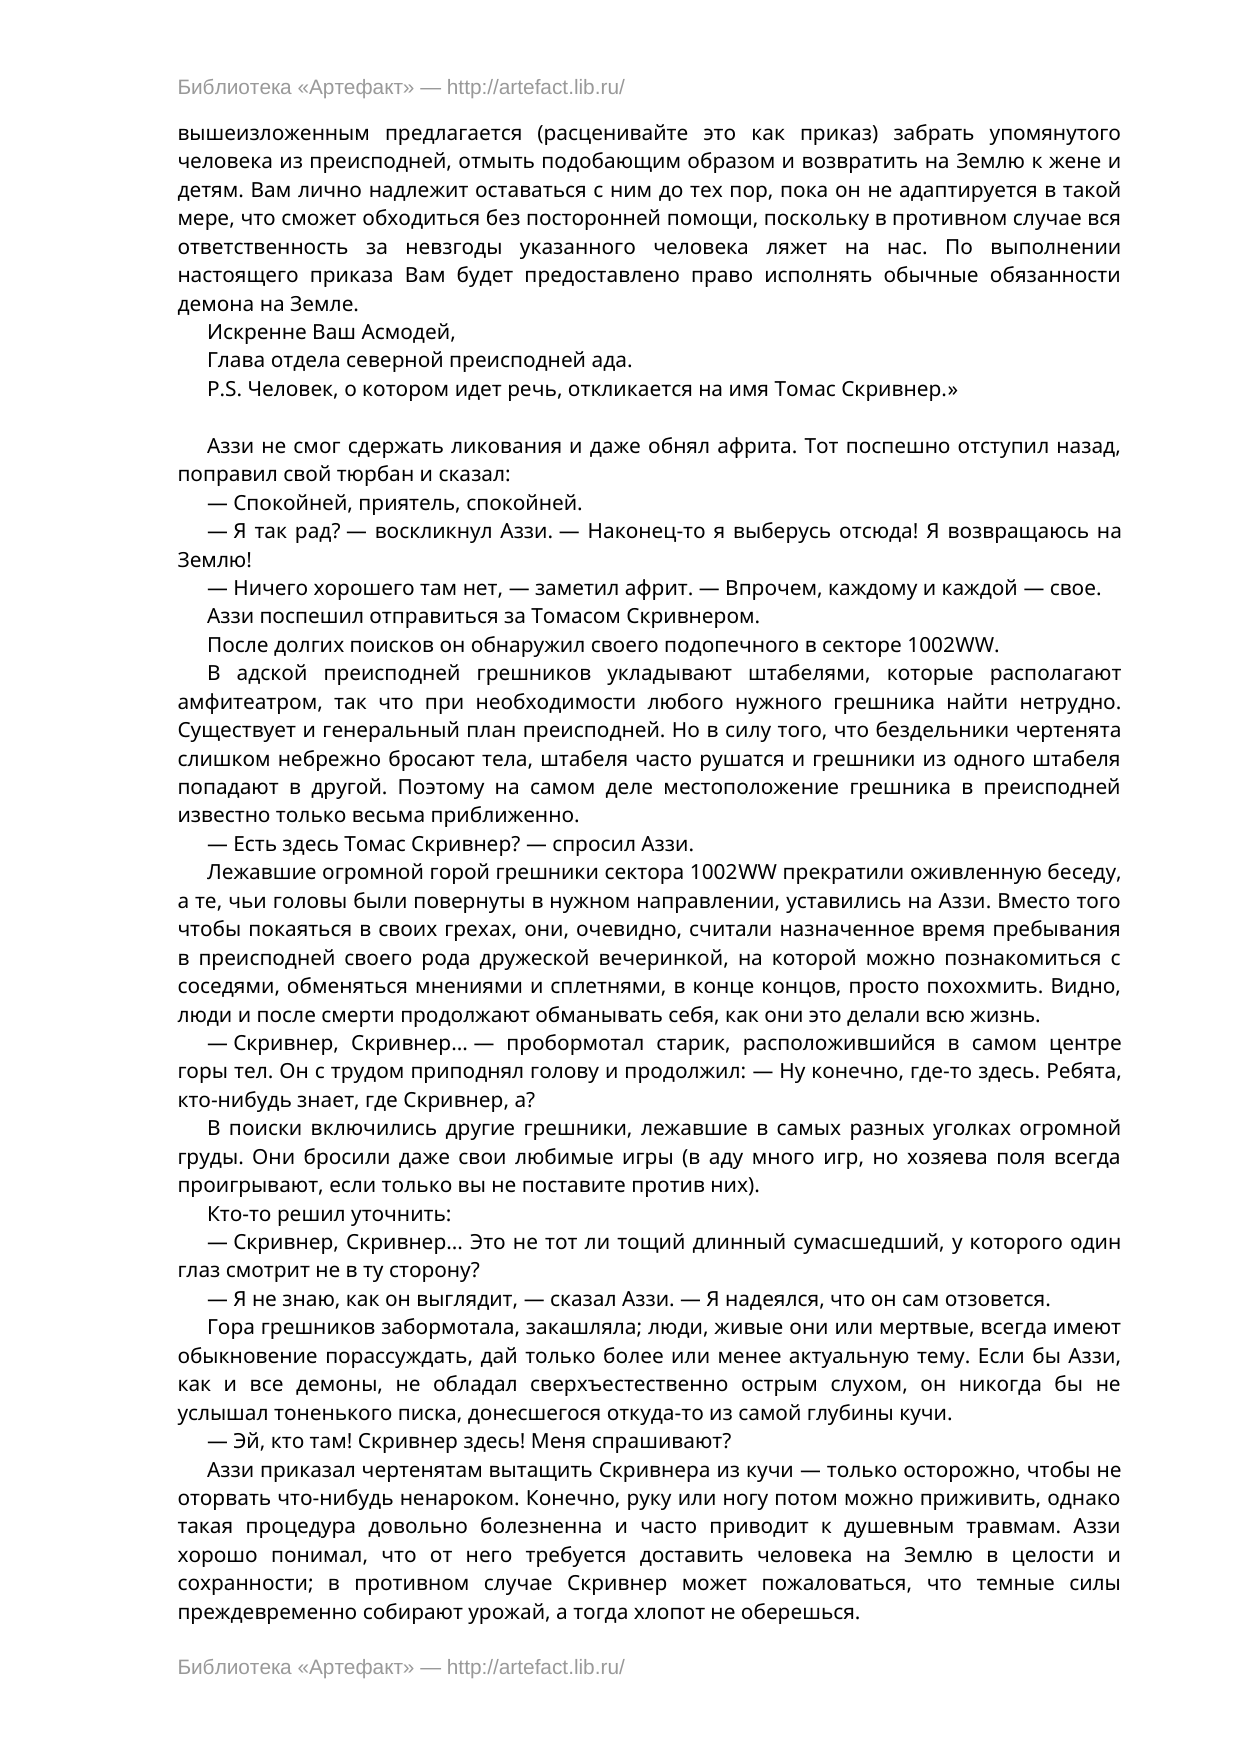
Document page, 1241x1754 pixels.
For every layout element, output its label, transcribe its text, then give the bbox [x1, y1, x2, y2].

text Лежавшие огромной горой грешники сектора 1002WW прекратили оживленную беседу, а те, чьи головы были повернуты в нужном направлении, уставились на Аззи. Вместо того чтобы покаяться в своих грехах, они, очевидно, считали назначенное время пребывания в преисподней своего рода дружеской вечеринкой, на которой можно познакомиться с соседями, обменяться мнениями и сплетнями, в конце концов, просто похохмить. Видно, люди и после смерти продолжают обманывать себя, как они это делали всю жизнь. [177, 857, 1122, 1028]
text — Я так рад? — воскликнул Аззи. — Наконец-то я выберусь отсюда! Я возвращаюсь на Землю! [177, 516, 1122, 573]
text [177, 118, 1122, 317]
text В поиски включились другие грешники, лежавшие в самых разных уголках огромной груды. Они бросили даже свои любимые игры (в аду много игр, но хозяева поля всегда проигрывают, если только вы не поставите против них). [177, 1113, 1122, 1199]
text — Есть здесь Томас Скривнер? — спросил Аззи. [177, 829, 1122, 857]
text — Ничего хорошего там нет, — заметил африт. — Впрочем, каждому и каждой — свое. [177, 573, 1122, 602]
text Кто-то решил уточнить: [177, 1199, 1122, 1227]
text Искренне Ваш Асмодей, [177, 317, 1122, 346]
text Аззи приказал чертенятам вытащить Скривнера из кучи — только осторожно, чтобы не оторвать что-нибудь ненароком. Конечно, руку или ногу потом можно приживить, однако такая процедура довольно болезненна и часто приводит к душевным травмам. Аззи хорошо понимал, что от него требуется доставить человека на Землю в целости и сохранности; в противном случае Скривнер может пожаловаться, что темные силы преждевременно собирают урожай, а тогда хлопот не оберешься. [177, 1455, 1122, 1625]
text P.S. Человек, о котором идет речь, откликается на имя Томас Скривнер.» [177, 374, 1122, 402]
text Аззи не смог сдержать ликования и даже обнял африта. Тот поспешно отступил назад, поправил свой тюрбан и сказал: [177, 431, 1122, 488]
text — Эй, кто там! Скривнер здесь! Меня спрашивают? [177, 1426, 1122, 1455]
text После долгих поисков он обнаружил своего подопечного в секторе 1002WW. [177, 630, 1122, 658]
text Аззи поспешил отправиться за Томасом Скривнером. [177, 602, 1122, 630]
text — Скривнер, Скривнер... — пробормотал старик, расположившийся в самом центре горы тел. Он с трудом приподнял голову и продолжил: — Ну конечно, где-то здесь. Ребята, кто-нибудь знает, где Скривнер, а? [177, 1028, 1122, 1113]
text — Я не знаю, как он выглядит, — сказал Аззи. — Я надеялся, что он сам отзовется. [177, 1284, 1122, 1312]
text Гора грешников забормотала, закашляла; люди, живые они или мертвые, всегда имеют обыкновение порассуждать, дай только более или менее актуальную тему. Если бы Аззи, как и все демоны, не обладал сверхъестественно острым слухом, он никогда бы не услышал тоненького писка, донесшегося откуда-то из самой глубины кучи. [177, 1312, 1122, 1426]
text — Скривнер, Скривнер... Это не тот ли тощий длинный сумасшедший, у которого один глаз смотрит не в ту сторону? [177, 1227, 1122, 1284]
text Глава отдела северной преисподней ада. [177, 346, 1122, 374]
text В адской преисподней грешников укладывают штабелями, которые располагают амфитеатром, так что при необходимости любого нужного грешника найти нетрудно. Существует и генеральный план преисподней. Но в силу того, что бездельники чертенята слишком небрежно бросают тела, штабеля часто рушатся и грешники из одного штабеля попадают в другой. Поэтому на самом деле местоположение грешника в преисподней известно только весьма приближенно. [177, 658, 1122, 829]
text — Спокойней, приятель, спокойней. [177, 488, 1122, 516]
